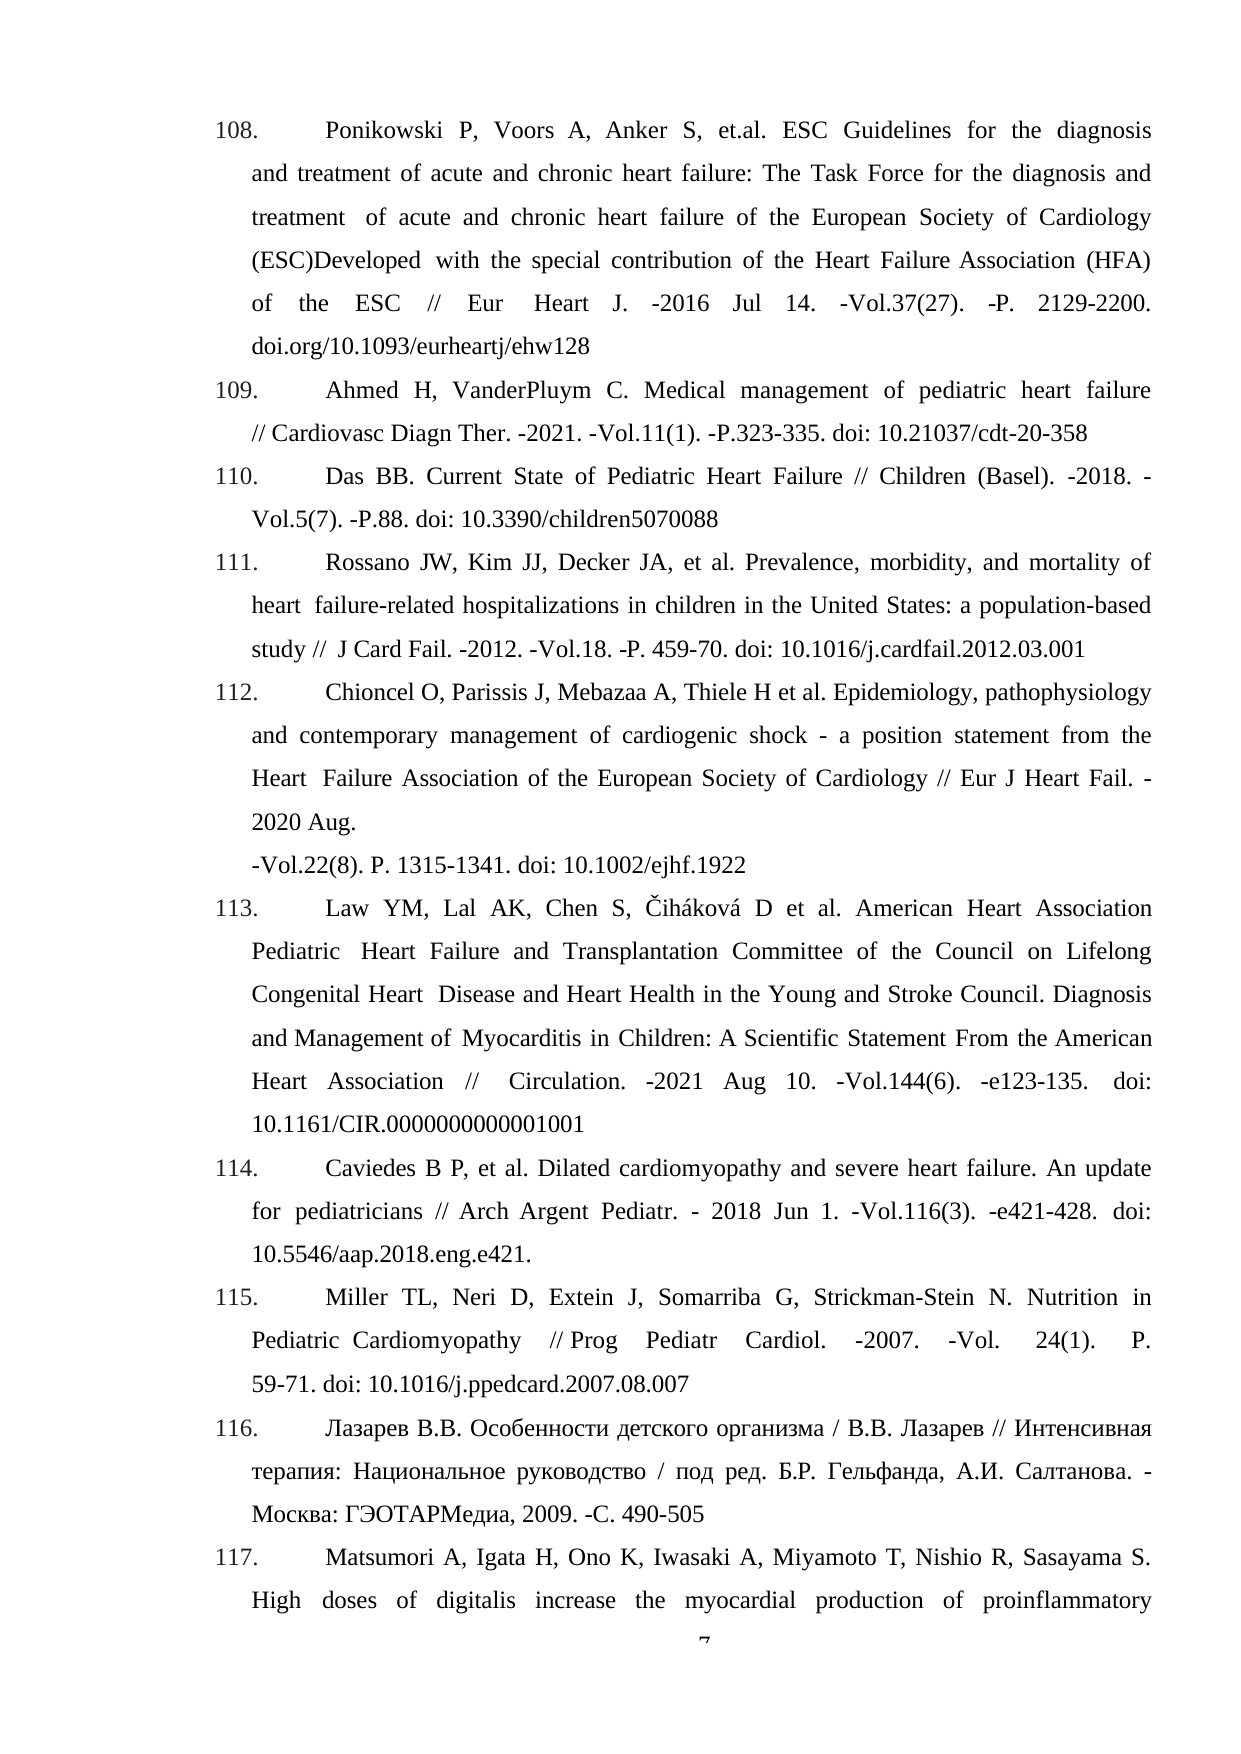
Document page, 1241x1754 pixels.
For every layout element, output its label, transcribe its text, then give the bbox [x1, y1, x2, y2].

text -Vol.22(8). P. 1315-1341. doi: 10.1002/ejhf.1922 [251, 850, 1163, 879]
list Law YM, Lal AK, Chen S, Čiháková D et al. American Heart Association Pediatric Heart Failure and Transplantation Committee of the Council on Lifelong Congenital Heart Disease and Heart Health in the Young and Stroke Council. Diagnosis and Management of Myocarditis in Children: A Scientific Statement From the American Heart Association // Circulation. -2021 Aug 10. -Vol.144(6). -e123-135. doi: 10.1161/CIR.0000000000001001 [214, 893, 1152, 1138]
list Miller TL, Neri D, Extein J, Somarriba G, Strickman-Stein N. Nutrition in Pediatric Cardiomyopathy // Prog Pediatr Cardiol. -2007. -Vol. 24(1). P. 59-71. doi: 10.1016/j.ppedcard.2007.08.007 [214, 1282, 1152, 1397]
list Ponikowski P, Voors A, Anker S, et.al. ESC Guidelines for the diagnosis and treatment of acute and chronic heart failure: The Task Force for the diagnosis and treatment of acute and chronic heart failure of the European Society of Cardiology (ESC)Developed with the special contribution of the Heart Failure Association (HFA) of the ESC // Eur Heart J. -2016 Jul 14. -Vol.37(27). -P. 2129-2200. doi.org/10.1093/eurheartj/ehw128 [214, 115, 1152, 360]
list Caviedes B P, et al. Dilated cardiomyopathy and severe heart failure. An update for pediatricians // Arch Argent Pediatr. - 2018 Jun 1. -Vol.116(3). -e421-428. doi: 10.5546/aap.2018.eng.e421. [214, 1153, 1152, 1268]
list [214, 1542, 1152, 1614]
list Ahmed H, VanderPluym C. Medical management of pediatric heart failure // Cardiovasc Diagn Ther. -2021. -Vol.11(1). -P.323-335. doi: 10.21037/cdt-20-358 [214, 375, 1151, 446]
list Chioncel O, Parissis J, Mebazaa A, Thiele H et al. Epidemiology, pathophysiology and contemporary management of cardiogenic shock - a position statement from the Heart Failure Association of the European Society of Cardiology // Eur J Heart Fail. -2020 Aug. [214, 677, 1152, 835]
list Rossano JW, Kim JJ, Decker JA, et al. Prevalence, morbidity, and mortality of heart failure-related hospitalizations in children in the United States: a population-based study // J Card Fail. -2012. -Vol.18. -P. 459-70. doi: 10.1016/j.cardfail.2012.03.001 [214, 547, 1152, 662]
list Das BB. Current State of Pediatric Heart Failure // Children (Basel). -2018. - Vol.5(7). -P.88. doi: 10.3390/children5070088 [214, 461, 1152, 533]
list Лазарев В.В. Особенности детского организма / В.В. Лазарев // Интенсивная терапия: Национальное руководство / под ред. Б.Р. Гельфанда, А.И. Салтанова. - Москва: ГЭОТАРМедиа, 2009. -С. 490-505 [214, 1413, 1152, 1528]
